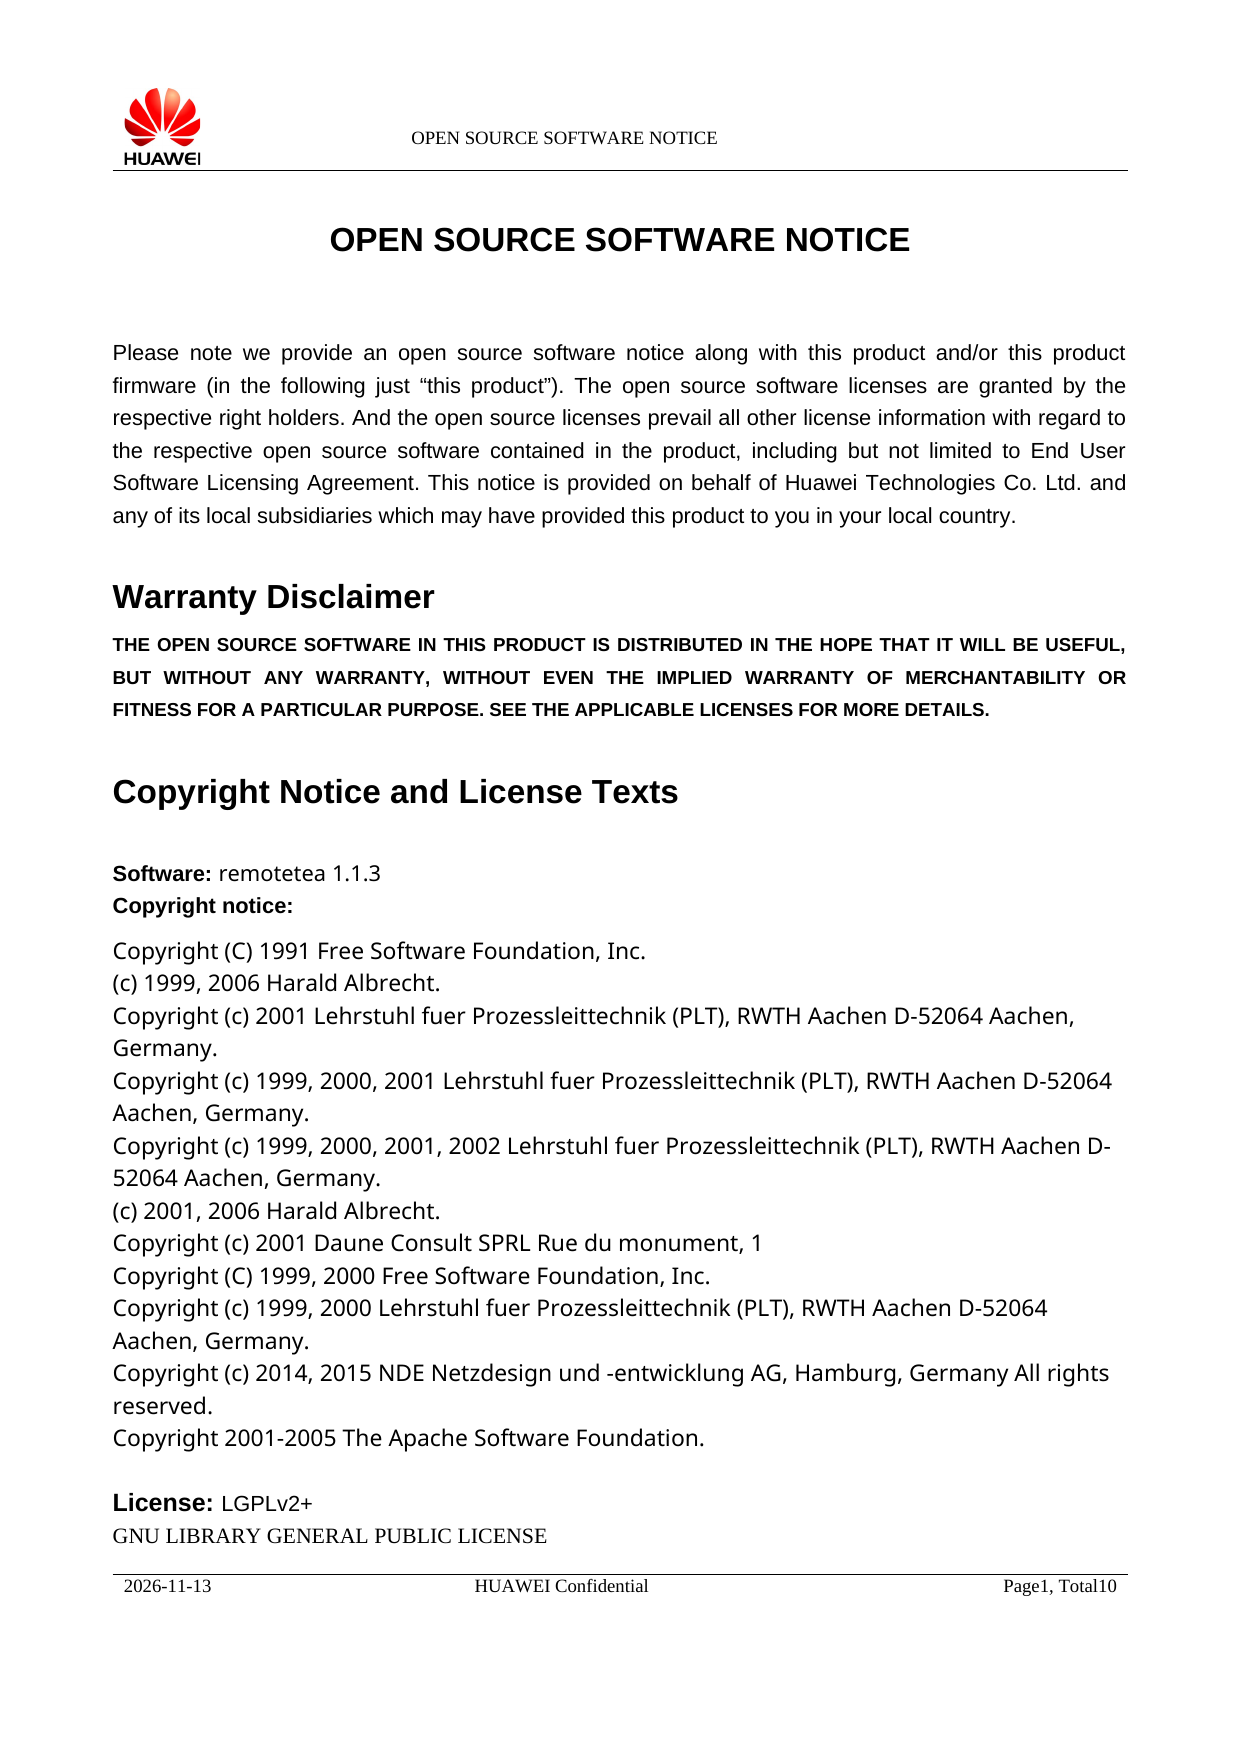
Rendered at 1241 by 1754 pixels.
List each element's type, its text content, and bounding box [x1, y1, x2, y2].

text The open source software in this product is distributed in the hope that it will be useful, but WITHOUT ANY WARRANTY, without even the implied warranty of MERCHANTABILITY or FITNESS FOR A PARTICULAR PURPOSE. See the applicable licenses for more details. [112, 629, 1128, 726]
text OPEN SOURCE SOFTWARE NOTICE [112, 206, 1128, 271]
text Please note we provide an open source software notice along with this product and/or this product firmware (in the following just “this product”). The open source software licenses are granted by the respective right holders. And the open source licenses prevail all other license information with regard to the respective open source software contained in the product, including but not limited to End User Software Licensing Agreement. This notice is provided on behalf of Huawei Technologies Co. Ltd. and any of its local subsidiaries which may have provided this product to you in your local country. [112, 336, 1128, 531]
text Warranty Disclaimer [112, 564, 1128, 629]
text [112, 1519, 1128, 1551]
text Copyright (C) 1991 Free Software Foundation, Inc. (c) 1999, 2006 Harald Albrecht. Copyright (c) 2001 Lehrstuhl fuer Prozessleittechnik (PLT), RWTH Aachen D-52064 Aachen, Germany. Copyright (c) 1999, 2000, 2001 Lehrstuhl fuer Prozessleittechnik (PLT), RWTH Aachen D-52064 Aachen, Germany. Copyright (c) 1999, 2000, 2001, 2002 Lehrstuhl fuer Prozessleittechnik (PLT), RWTH Aachen D-52064 Aachen, Germany. (c) 2001, 2006 Harald Albrecht. Copyright (c) 2001 Daune Consult SPRL Rue du monument, 1 Copyright (C) 1999, 2000 Free Software Foundation, Inc. Copyright (c) 1999, 2000 Lehrstuhl fuer Prozessleittechnik (PLT), RWTH Aachen D-52064 Aachen, Germany. Copyright (c) 2014, 2015 NDE Netzdesign und -entwicklung AG, Hamburg, Germany All rights reserved. Copyright 2001-2005 The Apache Software Foundation. [112, 934, 1128, 1486]
text License: LGPLv2+ [112, 1486, 1128, 1519]
text Copyright Notice and License Texts [112, 759, 1128, 824]
picture [124, 88, 201, 165]
title Software: remotetea 1.1.3 [112, 856, 1128, 889]
text Copyright notice: [112, 889, 1128, 921]
